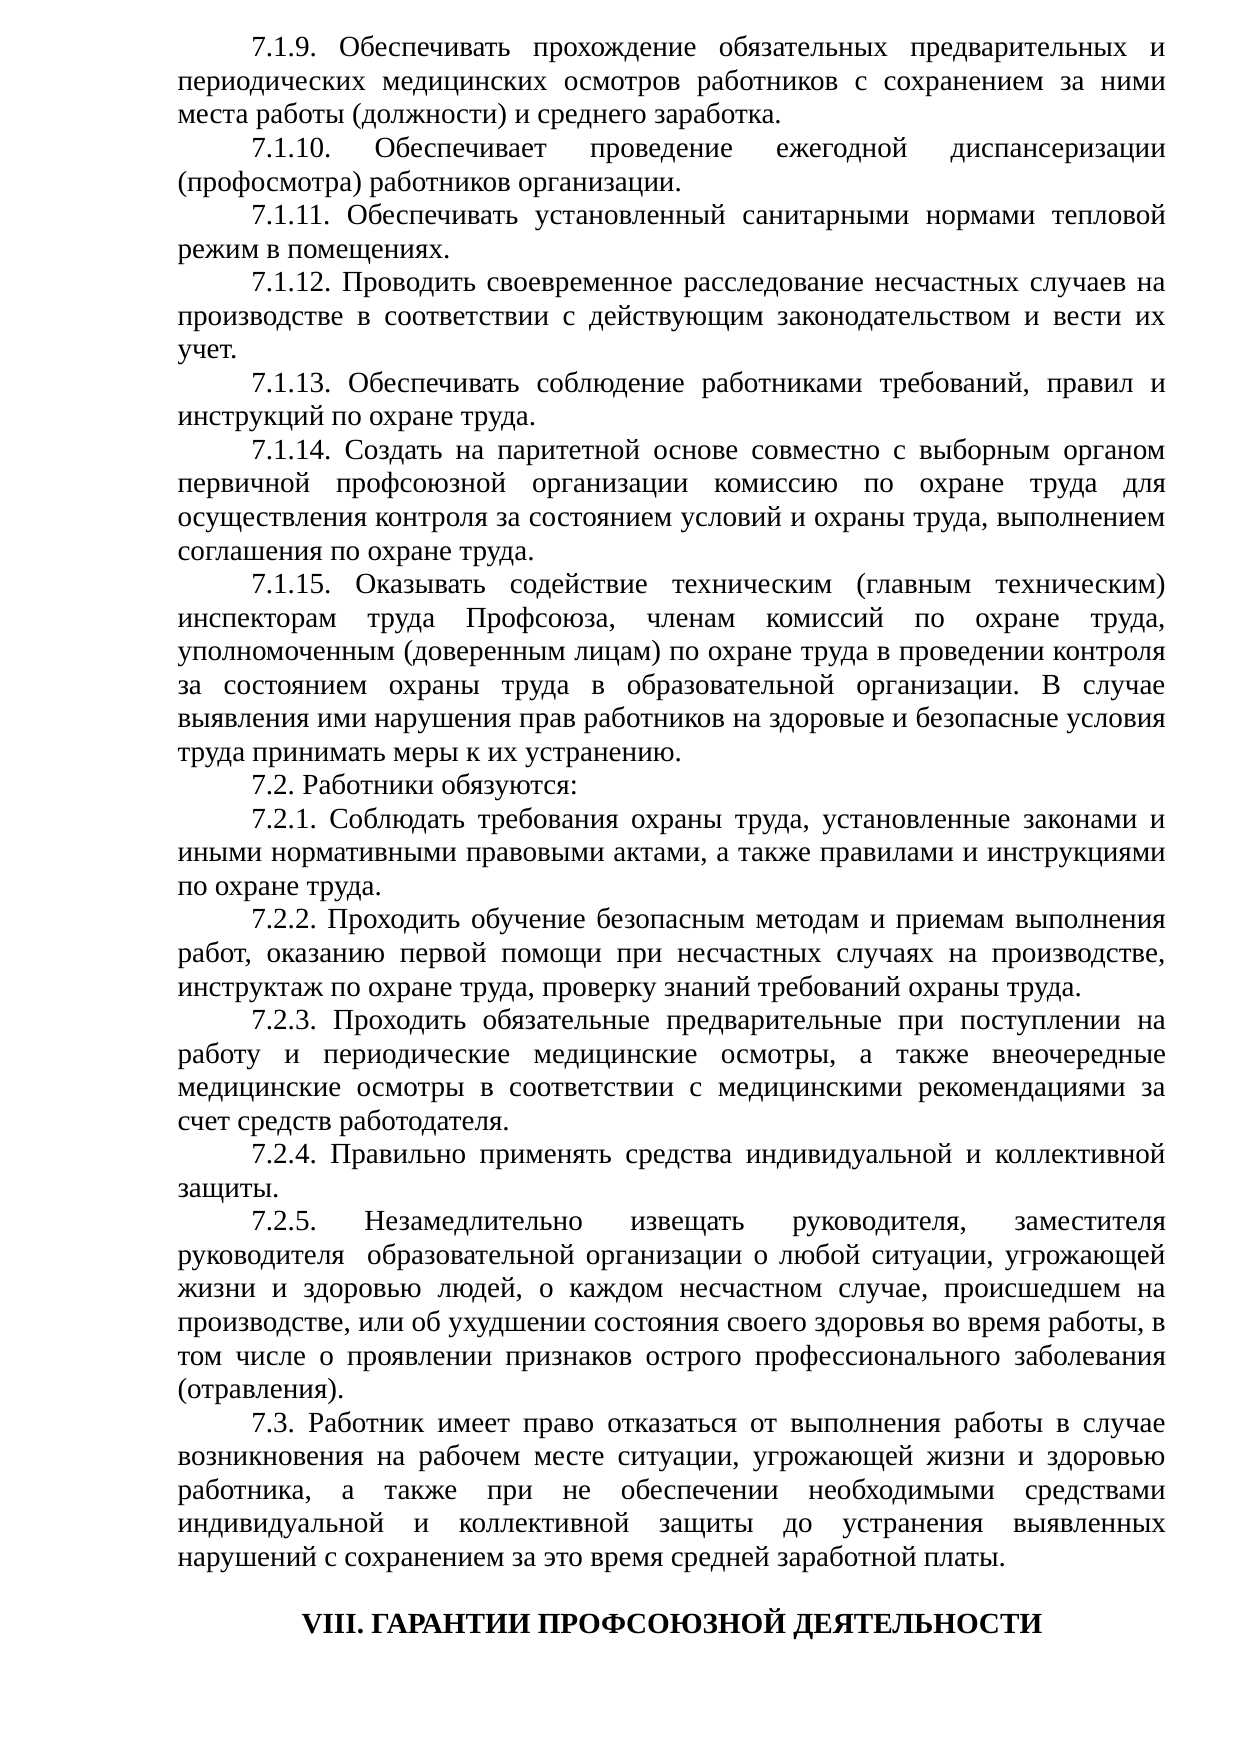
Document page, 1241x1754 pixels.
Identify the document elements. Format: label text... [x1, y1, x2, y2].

text 7.2.3. Проходить обязательные предварительные при поступлении на работу и периодические медицинские осмотры, а также внеочередные медицинские осмотры в соответствии с медицинскими рекомендациями за счет средств работодателя. [177, 1002, 1167, 1136]
text 7.1.9. Обеспечивать прохождение обязательных предварительных и периодических медицинских осмотров работников с сохранением за ними места работы (должности) и среднего заработка. [177, 29, 1167, 130]
text 7.1.10. Обеспечивает проведение ежегодной диспансеризации (профосмотра) работников организации. [177, 130, 1167, 197]
text 7.1.12. Проводить своевременное расследование несчастных случаев на производстве в соответствии с действующим законодательством и вести их учет. [177, 264, 1167, 365]
text 7.1.11. Обеспечивать установленный санитарными нормами тепловой режим в помещениях. [177, 197, 1167, 264]
text 7.2.5. Незамедлительно извещать руководителя, заместителя руководителя образовательной организации о любой ситуации, угрожающей жизни и здоровью людей, о каждом несчастном случае, происшедшем на производстве, или об ухудшении состояния своего здоровья во время работы, в том числе о проявлении признаков острого профессионального заболевания (отравления). [177, 1203, 1167, 1405]
text 7.3. Работник имеет право отказаться от выполнения работы в случае возникновения на рабочем месте ситуации, угрожающей жизни и здоровью работника, а также при не обеспечении необходимыми средствами индивидуальной и коллективной защиты до устранения выявленных нарушений с сохранением за это время средней заработной платы. [177, 1405, 1167, 1572]
text 7.1.14. Создать на паритетной основе совместно с выборным органом первичной профсоюзной организации комиссию по охране труда для осуществления контроля за состоянием условий и охраны труда, выполнением соглашения по охране труда. [177, 432, 1167, 566]
text VIIi. Гарантии профсоюзной деятельности [177, 1606, 1167, 1639]
text 7.2.2. Проходить обучение безопасным методам и приемам выполнения работ, оказанию первой помощи при несчастных случаях на производстве, инструктаж по охране труда, проверку знаний требований охраны труда. [177, 902, 1167, 1002]
text 7.1.13. Обеспечивать соблюдение работниками требований, правил и инструкций по охране труда. [177, 365, 1167, 432]
text 7.2.4. Правильно применять средства индивидуальной и коллективной защиты. [177, 1136, 1167, 1203]
text 7.2.1. Соблюдать требования охраны труда, установленные законами и иными нормативными правовыми актами, а также правилами и инструкциями по охране труда. [177, 801, 1167, 902]
text 7.2. Работники обязуются: [177, 767, 1167, 801]
text 7.1.15. Оказывать содействие техническим (главным техническим) инспекторам труда Профсоюза, членам комиссий по охране труда, уполномоченным (доверенным лицам) по охране труда в проведении контроля за состоянием охраны труда в образовательной организации. В случае выявления ими нарушения прав работников на здоровые и безопасные условия труда принимать меры к их устранению. [177, 566, 1167, 767]
